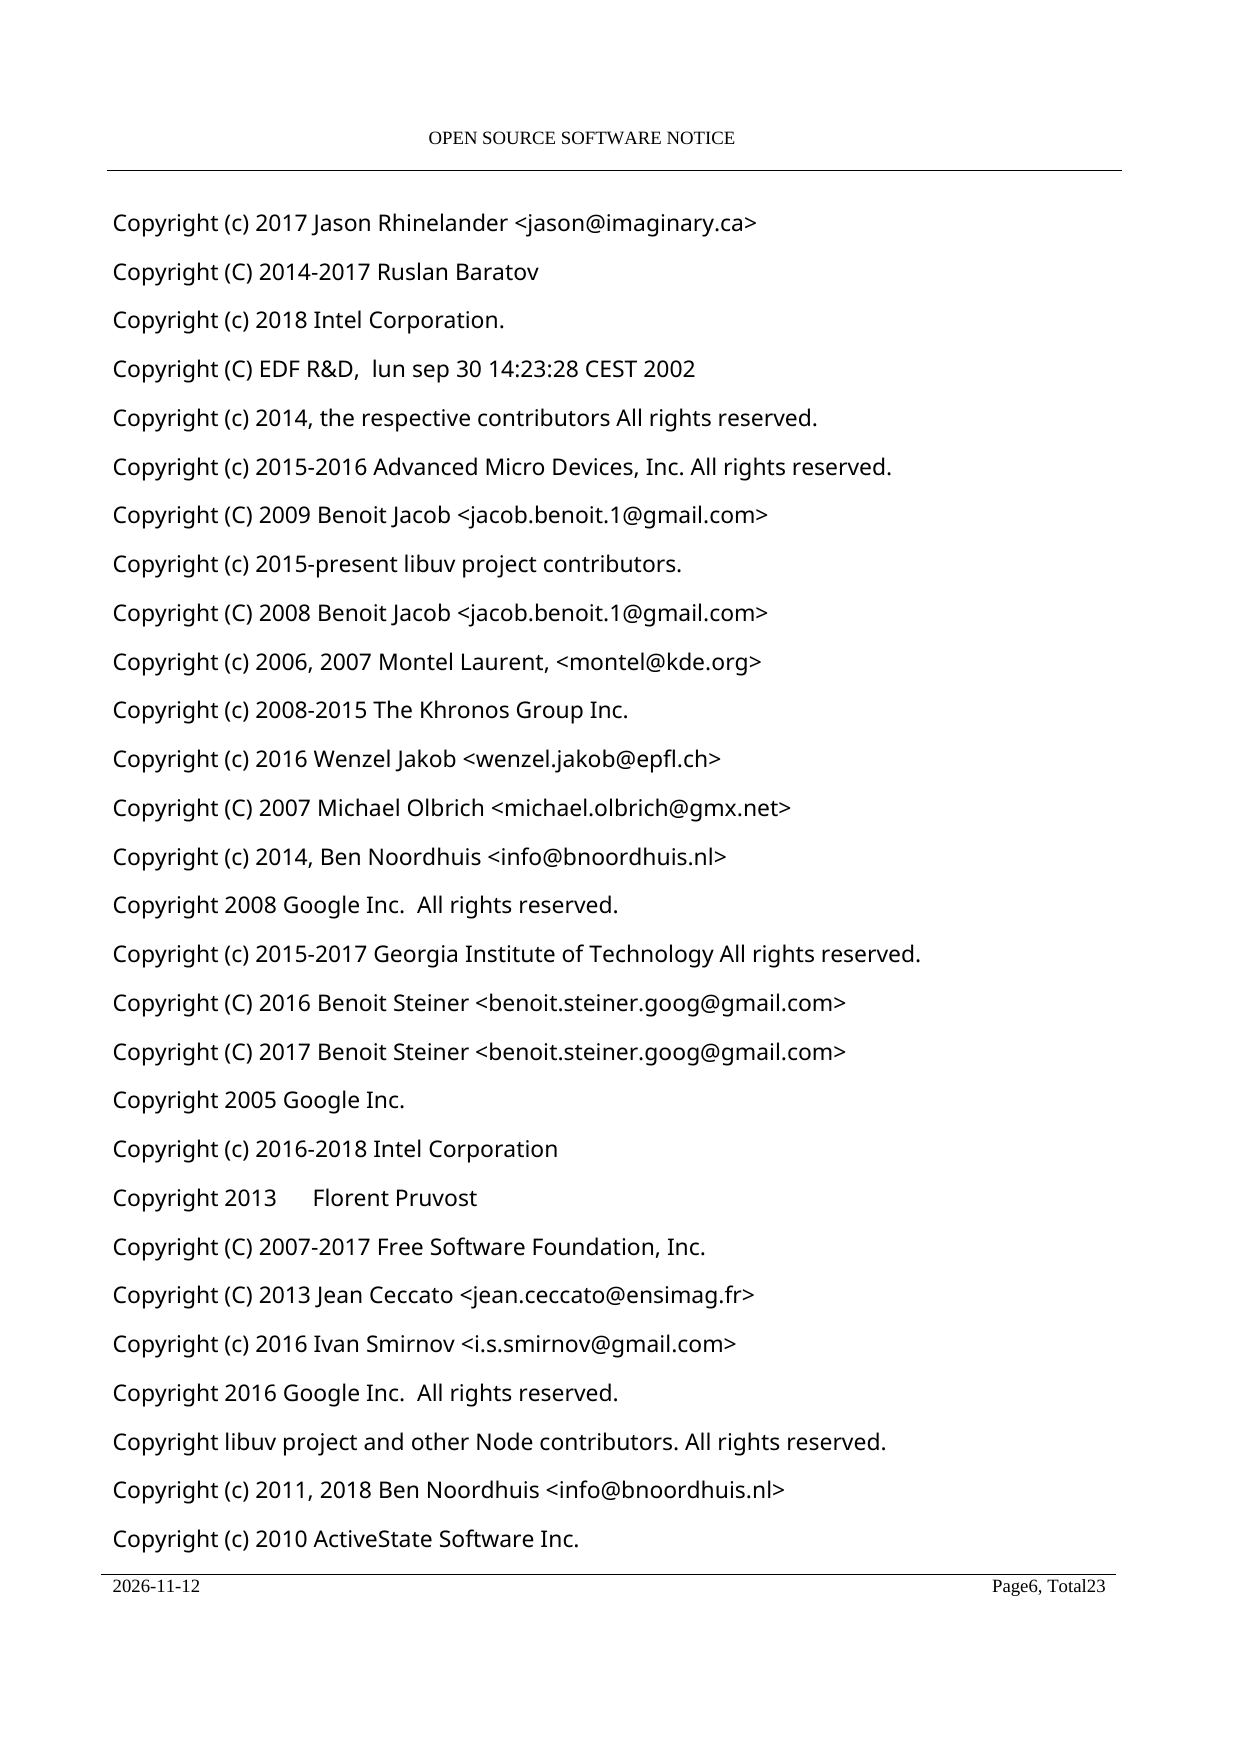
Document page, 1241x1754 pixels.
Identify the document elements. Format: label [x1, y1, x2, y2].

text [112, 206, 1128, 1555]
